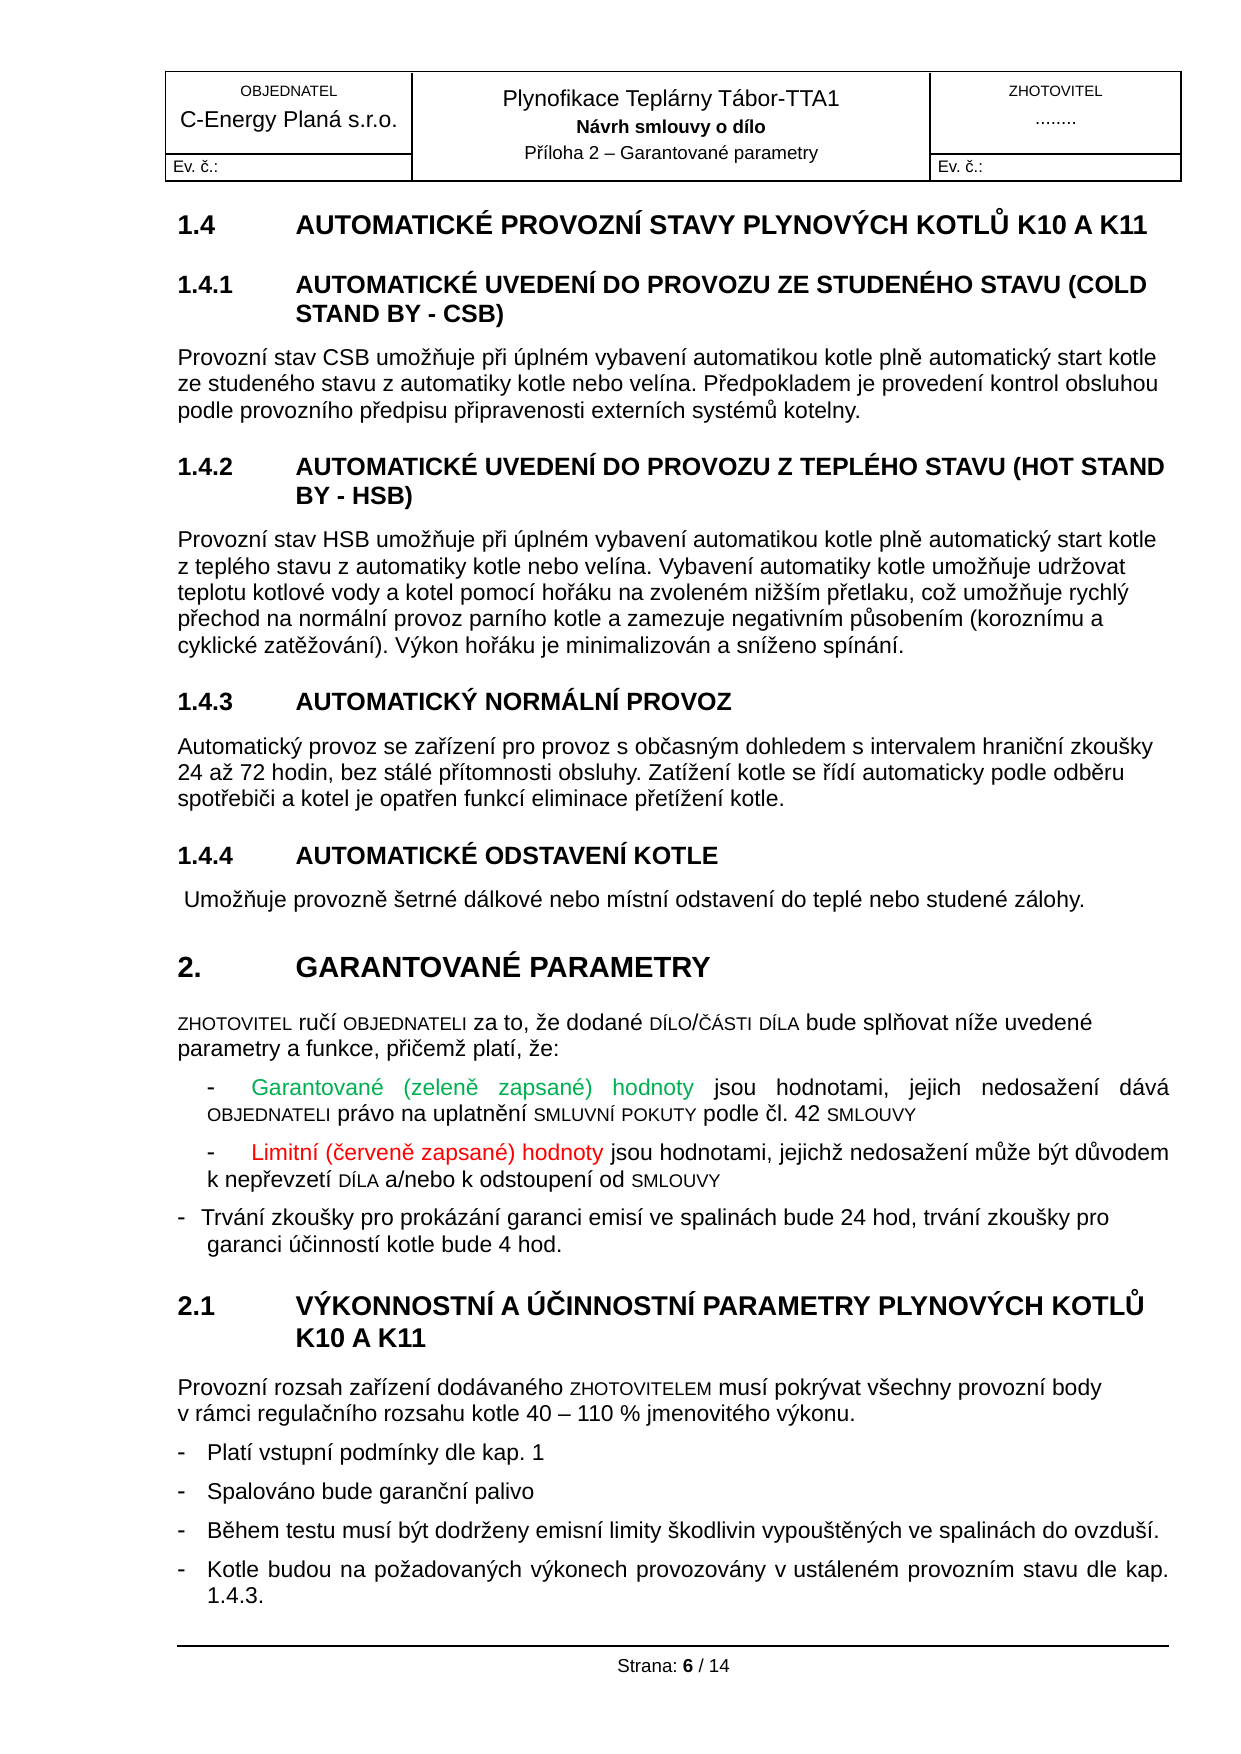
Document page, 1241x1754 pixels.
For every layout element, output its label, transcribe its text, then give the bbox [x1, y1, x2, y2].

text Provozní stav CSB umožňuje při úplném vybavení automatikou kotle plně automatický start kotle ze studeného stavu z automatiky kotle nebo velína. Předpokladem je provedení kontrol obsluhou podle provozního předpisu připravenosti externích systémů kotelny. [177, 344, 1169, 423]
text Provozní rozsah zařízení dodávaného zhotovitelem musí pokrývat všechny provozní body v rámci regulačního rozsahu kotle 40 – 110 % jmenovitého výkonu. [177, 1374, 1169, 1426]
subtitle Automatický normální provoz [177, 687, 1169, 716]
text Spalováno bude garanční palivo [177, 1478, 1169, 1504]
list  Garantované (zeleně zapsané) hodnoty jsou hodnotami, jejich nedosažení dává objednateli právo na uplatnění smluvní pokuty podle čl. 42 smlouvy [207, 1074, 1169, 1127]
subtitle Garantované parametry [177, 950, 1169, 984]
subtitle Automatické odstavení kotle [177, 841, 1169, 870]
text  Trvání zkoušky pro prokázání garanci emisí ve spalinách bude 24 hod, trvání zkoušky pro garanci účinností kotle bude 4 hod. [177, 1204, 1169, 1257]
list  Limitní (červeně zapsané) hodnoty jsou hodnotami, jejichž nedosažení může být důvodem k nepřevzetí díla a/nebo k odstoupení od smlouvy [207, 1139, 1169, 1192]
text Platí vstupní podmínky dle kap. 1 [177, 1439, 1169, 1465]
text Výkonnostní a účinnostní parametry plynových kotlů K10 a K11 [177, 1290, 1169, 1353]
text Provozní stav HSB umožňuje při úplném vybavení automatikou kotle plně automatický start kotle z teplého stavu z automatiky kotle nebo velína. Vybavení automatiky kotle umožňuje udržovat teplotu kotlové vody a kotel pomocí hořáku na zvoleném nižším přetlaku, což umožňuje rychlý přechod na normální provoz parního kotle a zamezuje negativním působením (koroznímu a cyklické zatěžování). Výkon hořáku je minimalizován a sníženo spínání. [177, 526, 1169, 658]
text Kotle budou na požadovaných výkonech provozovány v ustáleném provozním stavu dle kap. 1.4.3. [177, 1556, 1169, 1608]
subtitle Automatické uvedení do provozu z teplého stavu (Hot stand By - HSB) [177, 452, 1169, 510]
text Během testu musí být dodrženy emisní limity škodlivin vypouštěných ve spalinách do ovzduší. [177, 1517, 1169, 1543]
text Automatický provoz se zařízení pro provoz s občasným dohledem s intervalem hraniční zkoušky 24 až 72 hodin, bez stálé přítomnosti obsluhy. Zatížení kotle se řídí automaticky podle odběru spotřebiči a kotel je opatřen funkcí eliminace přetížení kotle. [177, 733, 1169, 812]
text zhotovitel ručí objednateli za to, že dodané dílo/části díla bude splňovat níže uvedené parametry a funkce, přičemž platí, že: [177, 1009, 1169, 1061]
subtitle Automatické uvedení do provozu ze studeného stavu (Cold stand By - CSB) [177, 270, 1169, 327]
text Umožňuje provozně šetrné dálkové nebo místní odstavení do teplé nebo studené zálohy. [177, 886, 1169, 913]
subtitle Automatické provozní stavy plynových kotlů K10 a K11 [177, 209, 1169, 241]
